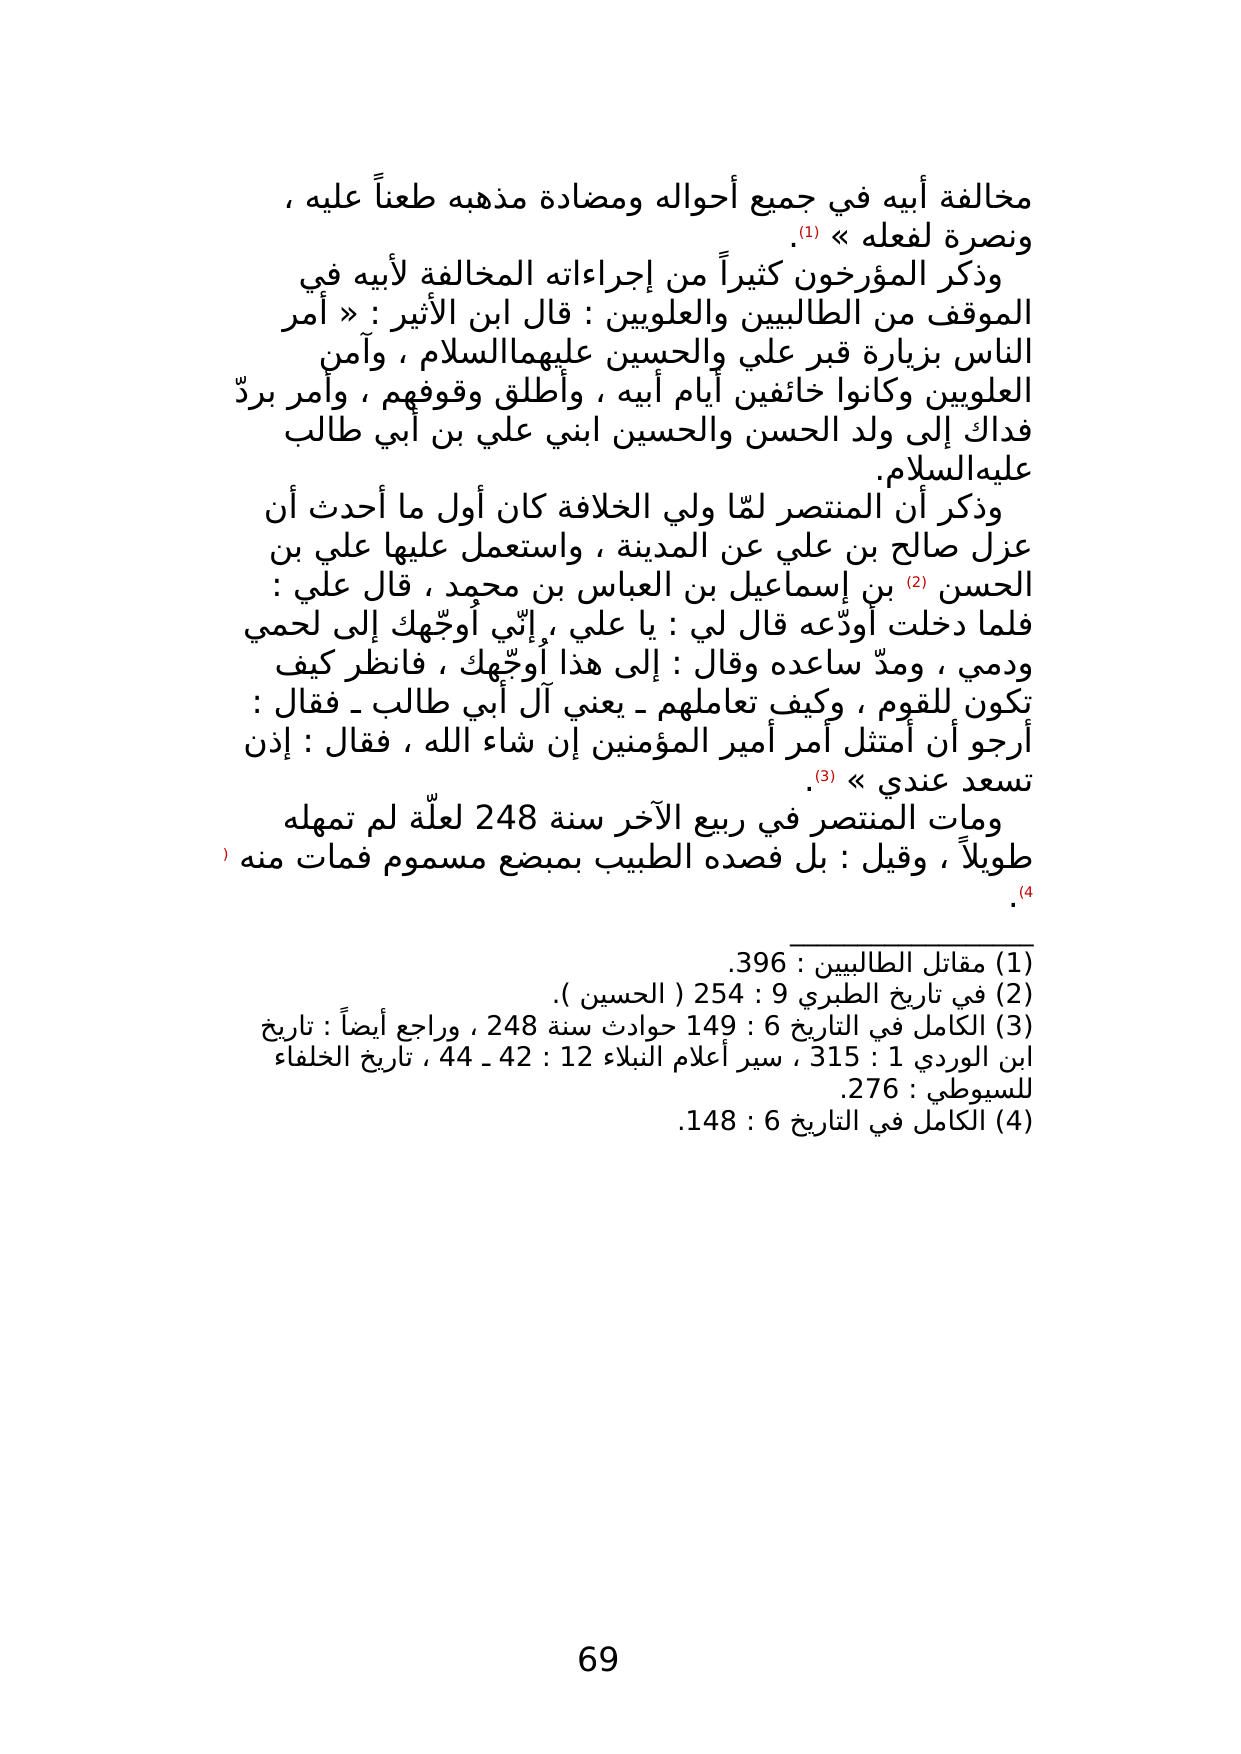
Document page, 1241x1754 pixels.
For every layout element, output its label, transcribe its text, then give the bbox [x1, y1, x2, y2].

text __________________ [222, 915, 1033, 947]
text (3) الكامل في التاريخ 6 : 149 حوادث سنة 248 ، وراجع أيضاً : تاريخ ابن الوردي 1 : 315 ، سير أعلام النبلاء 12 : 42 ـ 44 ، تاريخ الخلفاء للسيوطي : 276. [222, 1010, 1033, 1105]
text وذكر أن المنتصر لمّا ولي الخلافة كان أول ما أحدث أن عزل صالح بن علي عن المدينة ، واستعمل عليها علي بن الحسن (2) بن إسماعيل بن العباس بن محمد ، قال علي : فلما دخلت أودّعه قال لي : يا علي ، إنّي اُوجّهك إلى لحمي ودمي ، ومدّ ساعده وقال : إلى هذا اُوجّهك ، فانظر كيف تكون للقوم ، وكيف تعاملهم ـ يعني آل أبي طالب ـ فقال : أرجو أن أمتثل أمر أمير المؤمنين إن شاء الله ، فقال : إذن تسعد عندي » (3). [222, 488, 1033, 799]
text ومات المنتصر في ربيع الآخر سنة 248 لعلّة لم تمهله طويلاً ، وقيل : بل فصده الطبيب بمبضع مسموم فمات منه (4). [222, 799, 1033, 915]
text وذكر المؤرخون كثيراً من إجراءاته المخالفة لأبيه في الموقف من الطالبيين والعلويين : قال ابن الأثير : « أمر الناس بزيارة قبر علي والحسين عليهما‌السلام ، وآمن العلويين وكانوا خائفين أيام أبيه ، وأطلق وقوفهم ، وأمر بردّ فداك إلى ولد الحسن والحسين ابني علي بن أبي طالب عليه‌السلام. [222, 255, 1033, 488]
text مخالفة أبيه في جميع أحواله ومضادة مذهبه طعناً عليه ، ونصرة لفعله » (1). [222, 177, 1033, 255]
text (2) في تاريخ الطبري 9 : 254 ( الحسين ). [222, 978, 1033, 1010]
text (1) مقاتل الطالبيين : 396. [222, 947, 1033, 978]
text (4) الكامل في التاريخ 6 : 148. [222, 1105, 1033, 1136]
